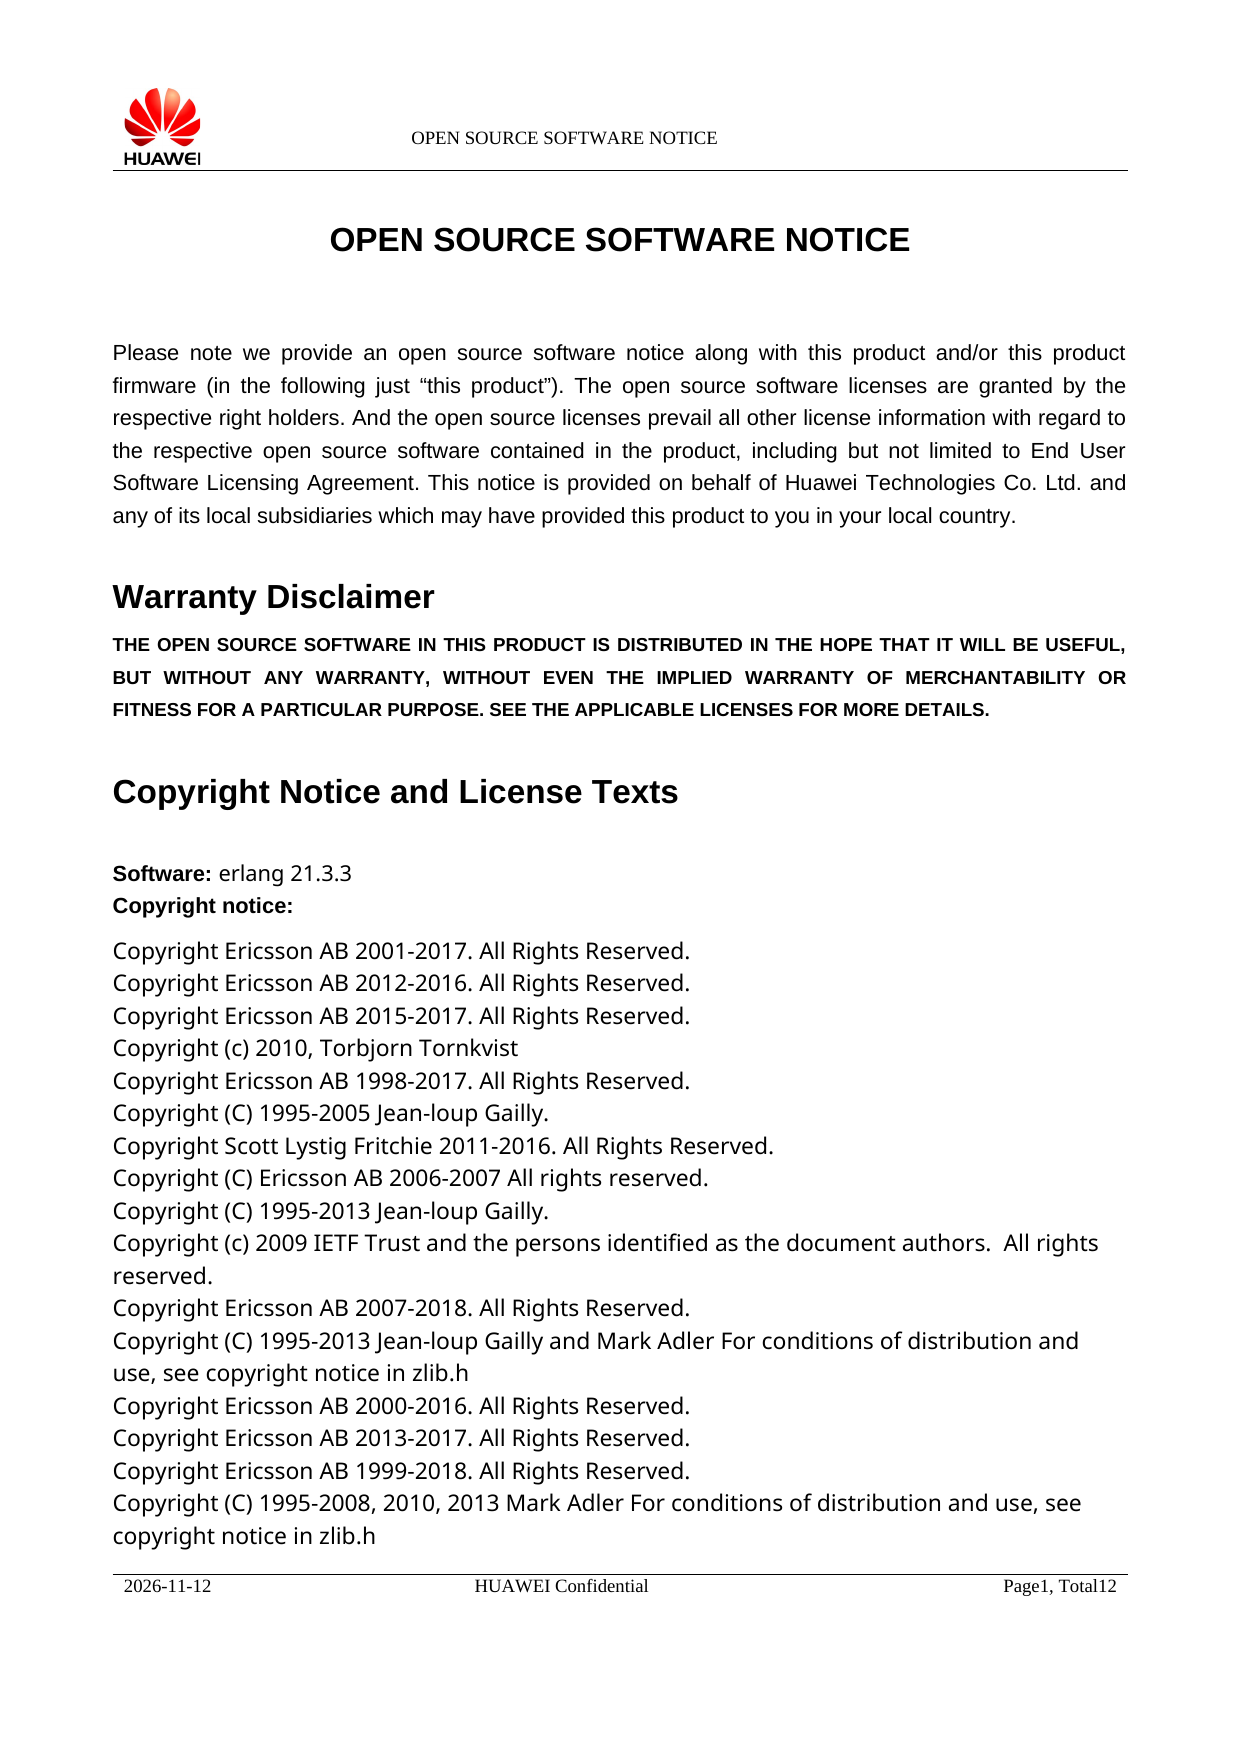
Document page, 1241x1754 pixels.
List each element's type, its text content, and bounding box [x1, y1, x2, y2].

text Copyright Notice and License Texts [112, 759, 1128, 824]
text Copyright notice: [112, 889, 1128, 921]
picture [124, 88, 201, 165]
text OPEN SOURCE SOFTWARE NOTICE [112, 206, 1128, 271]
title Software: erlang 21.3.3 [112, 856, 1128, 889]
text Please note we provide an open source software notice along with this product and/or this product firmware (in the following just “this product”). The open source software licenses are granted by the respective right holders. And the open source licenses prevail all other license information with regard to the respective open source software contained in the product, including but not limited to End User Software Licensing Agreement. This notice is provided on behalf of Huawei Technologies Co. Ltd. and any of its local subsidiaries which may have provided this product to you in your local country. [112, 336, 1128, 531]
text The open source software in this product is distributed in the hope that it will be useful, but WITHOUT ANY WARRANTY, without even the implied warranty of MERCHANTABILITY or FITNESS FOR A PARTICULAR PURPOSE. See the applicable licenses for more details. [112, 629, 1128, 726]
text Warranty Disclaimer [112, 564, 1128, 629]
